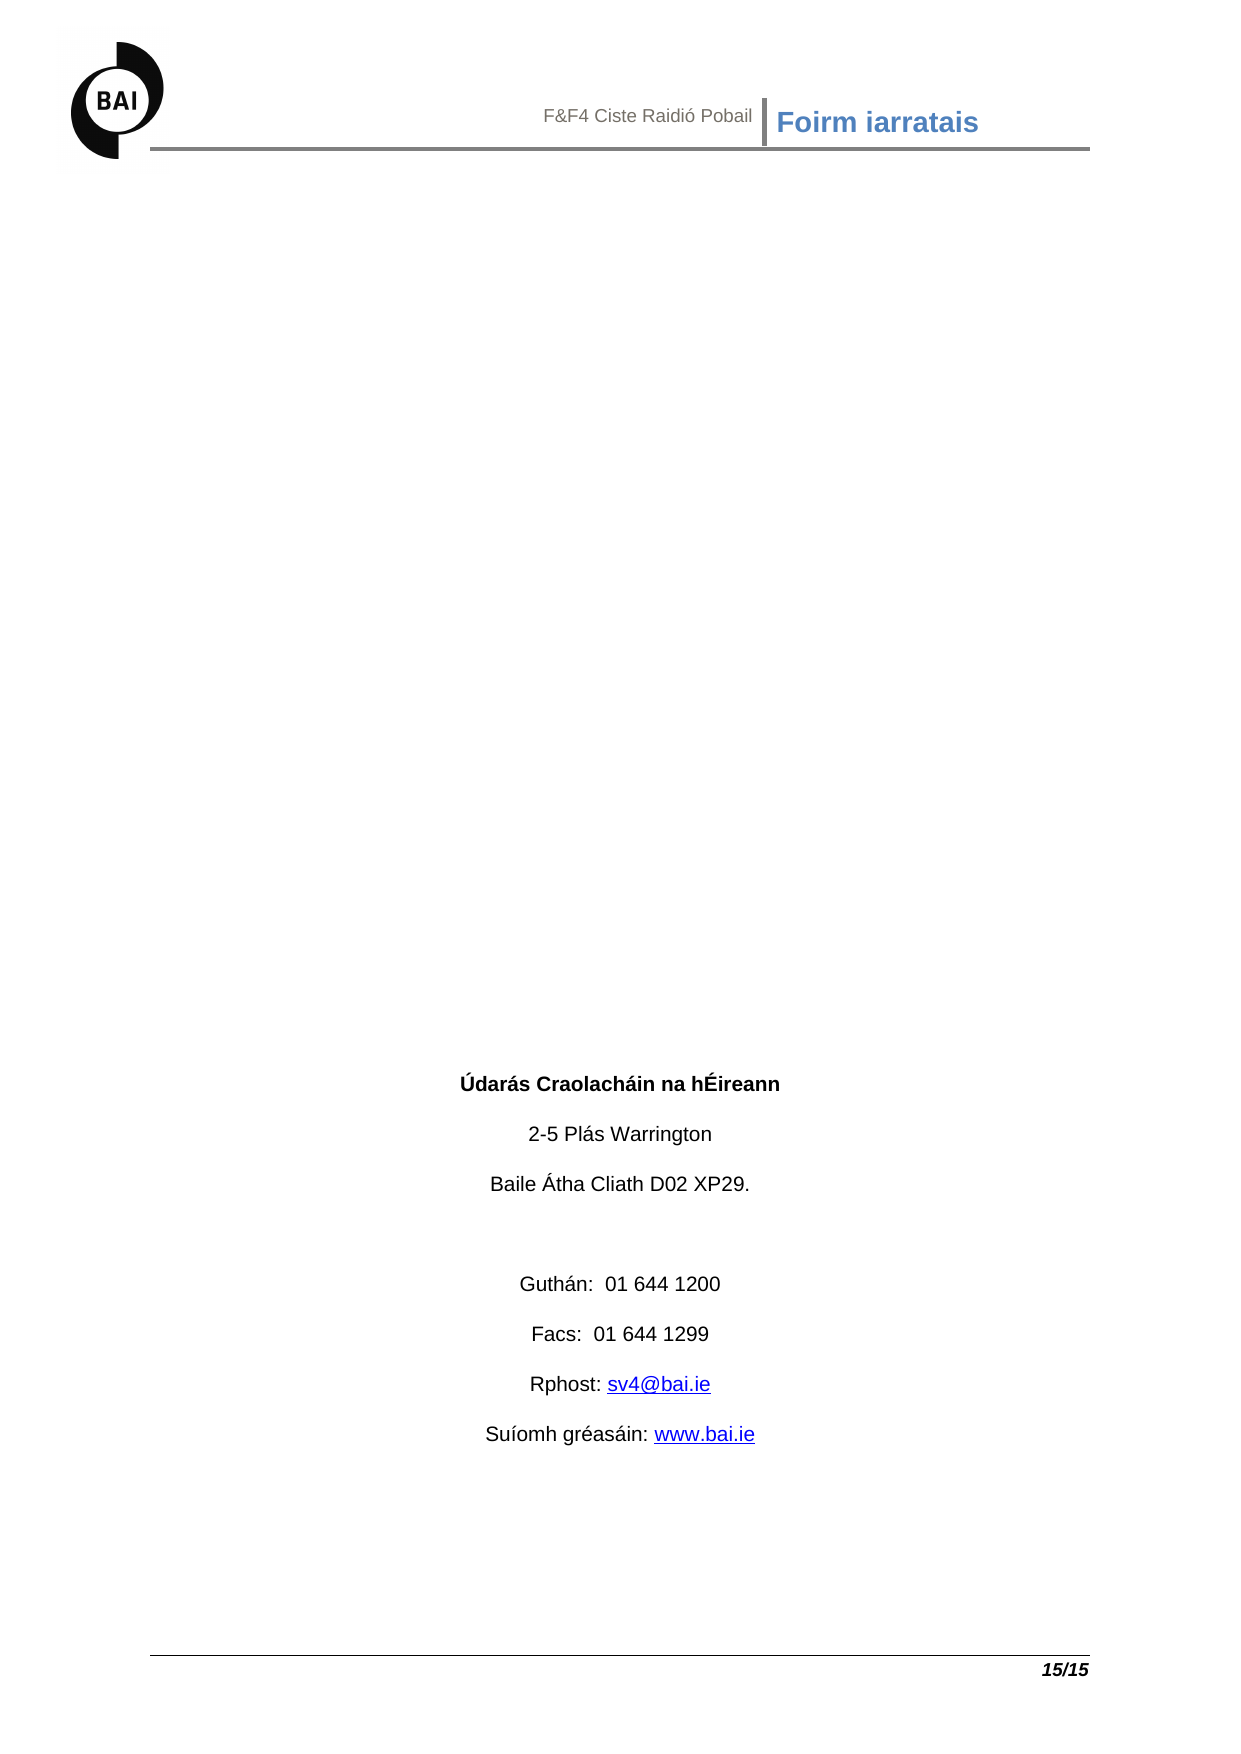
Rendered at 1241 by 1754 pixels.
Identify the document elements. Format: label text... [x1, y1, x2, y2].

text Guthán: 01 644 1200 [150, 1268, 1090, 1297]
text 2-5 Plás Warrington [150, 1118, 1090, 1147]
picture [56, 26, 171, 174]
text Baile Átha Cliath D02 XP29. [150, 1168, 1090, 1197]
text Suíomh gréasáin: www.bai.ie [150, 1418, 1090, 1447]
text Údarás Craolacháin na hÉireann [150, 1068, 1090, 1097]
text Facs: 01 644 1299 [150, 1318, 1090, 1347]
text Rphost: sv4@bai.ie [150, 1368, 1090, 1397]
